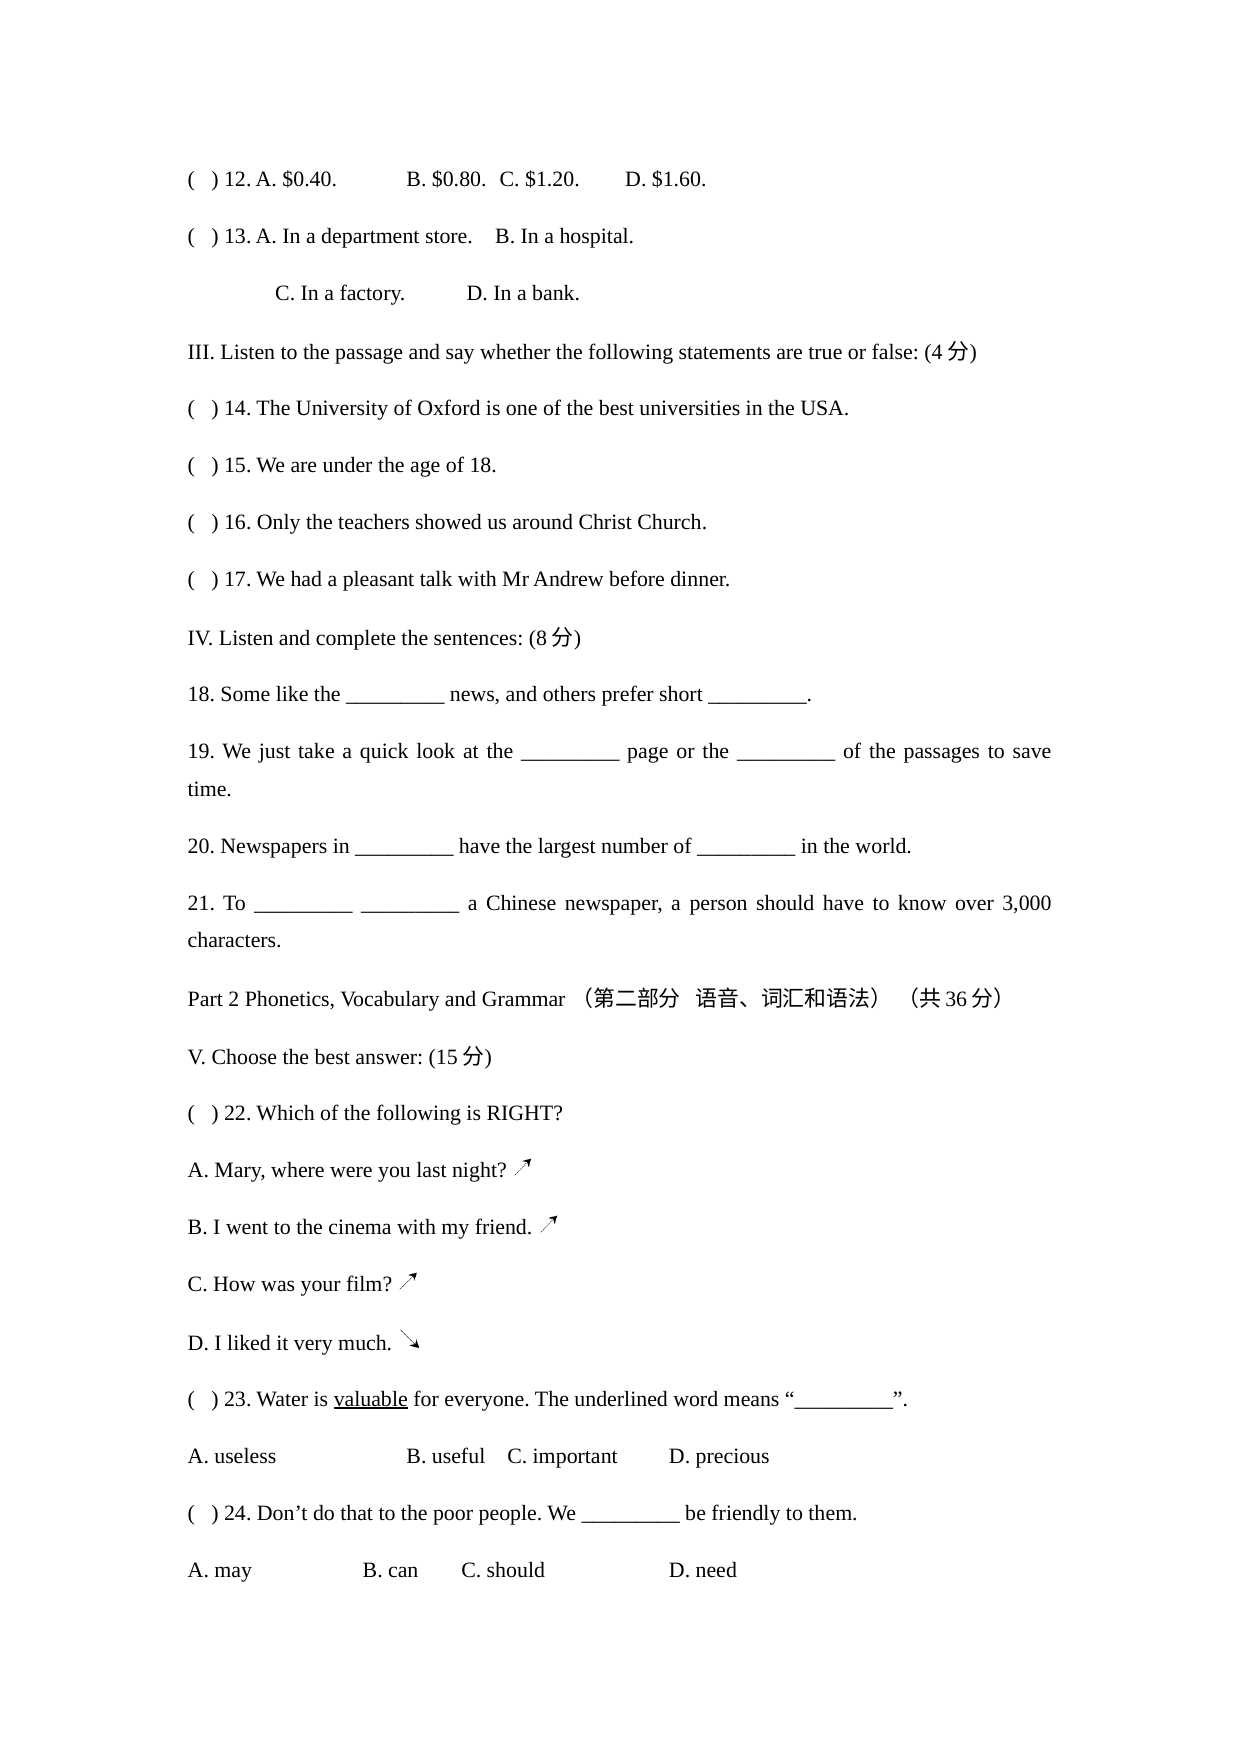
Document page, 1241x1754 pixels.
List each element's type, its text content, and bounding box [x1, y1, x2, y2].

text D. I liked it very much. [187, 1325, 1053, 1357]
text ( ) 16. Only the teachers showed us around Christ Church. [187, 505, 1053, 538]
picture [512, 1157, 538, 1178]
text ( ) 15. We are under the age of 18. [187, 448, 1053, 481]
text ( ) 12. A. $0.40. B. $0.80. C. $1.20. D. $1.60. [187, 162, 1053, 194]
text ( ) 23. Water is valuable for everyone. The underlined word means “_________”. [187, 1382, 1053, 1414]
text ( ) 17. We had a pleasant talk with Mr Andrew before dinner. [187, 562, 1053, 595]
picture [538, 1214, 564, 1235]
text C. How was your film? [187, 1268, 1053, 1300]
text C. In a factory. D. In a bank. [187, 276, 1053, 309]
text V. Choose the best answer: (15分) [187, 1038, 1053, 1071]
picture [397, 1271, 423, 1292]
text 19. We just take a quick look at the _________ page or the _________ of the passages to save time. [187, 735, 1053, 804]
text ( ) 22. Which of the following is RIGHT? [187, 1097, 1053, 1129]
text A. Mary, where were you last night? [187, 1154, 1053, 1186]
text 18. Some like the _________ news, and others prefer short _________. [187, 678, 1053, 710]
text III. Listen to the passage and say whether the following statements are true or false: (4分) [187, 333, 1053, 366]
text A. useless B. useful C. important D. precious [187, 1439, 1053, 1472]
text ( ) 24. Don’t do that to the poor people. We _________ be friendly to them. [187, 1496, 1053, 1529]
text IV. Listen and complete the sentences: (8分) [187, 619, 1053, 652]
text A. may B. can C. should D. need [187, 1553, 1053, 1586]
text ( ) 14. The University of Oxford is one of the best universities in the USA. [187, 391, 1053, 424]
text 21. To _________ _________ a Chinese newspaper, a person should have to know over 3,000 characters. [187, 886, 1053, 956]
text 20. Newspapers in _________ have the largest number of _________ in the world. [187, 829, 1053, 862]
text Part 2 Phonetics, Vocabulary and Grammar （第二部分 语音、词汇和语法） （共36分） [187, 981, 1053, 1013]
text B. I went to the cinema with my friend. [187, 1211, 1053, 1243]
picture [397, 1326, 425, 1351]
text ( ) 13. A. In a department store. B. In a hospital. [187, 219, 1053, 252]
